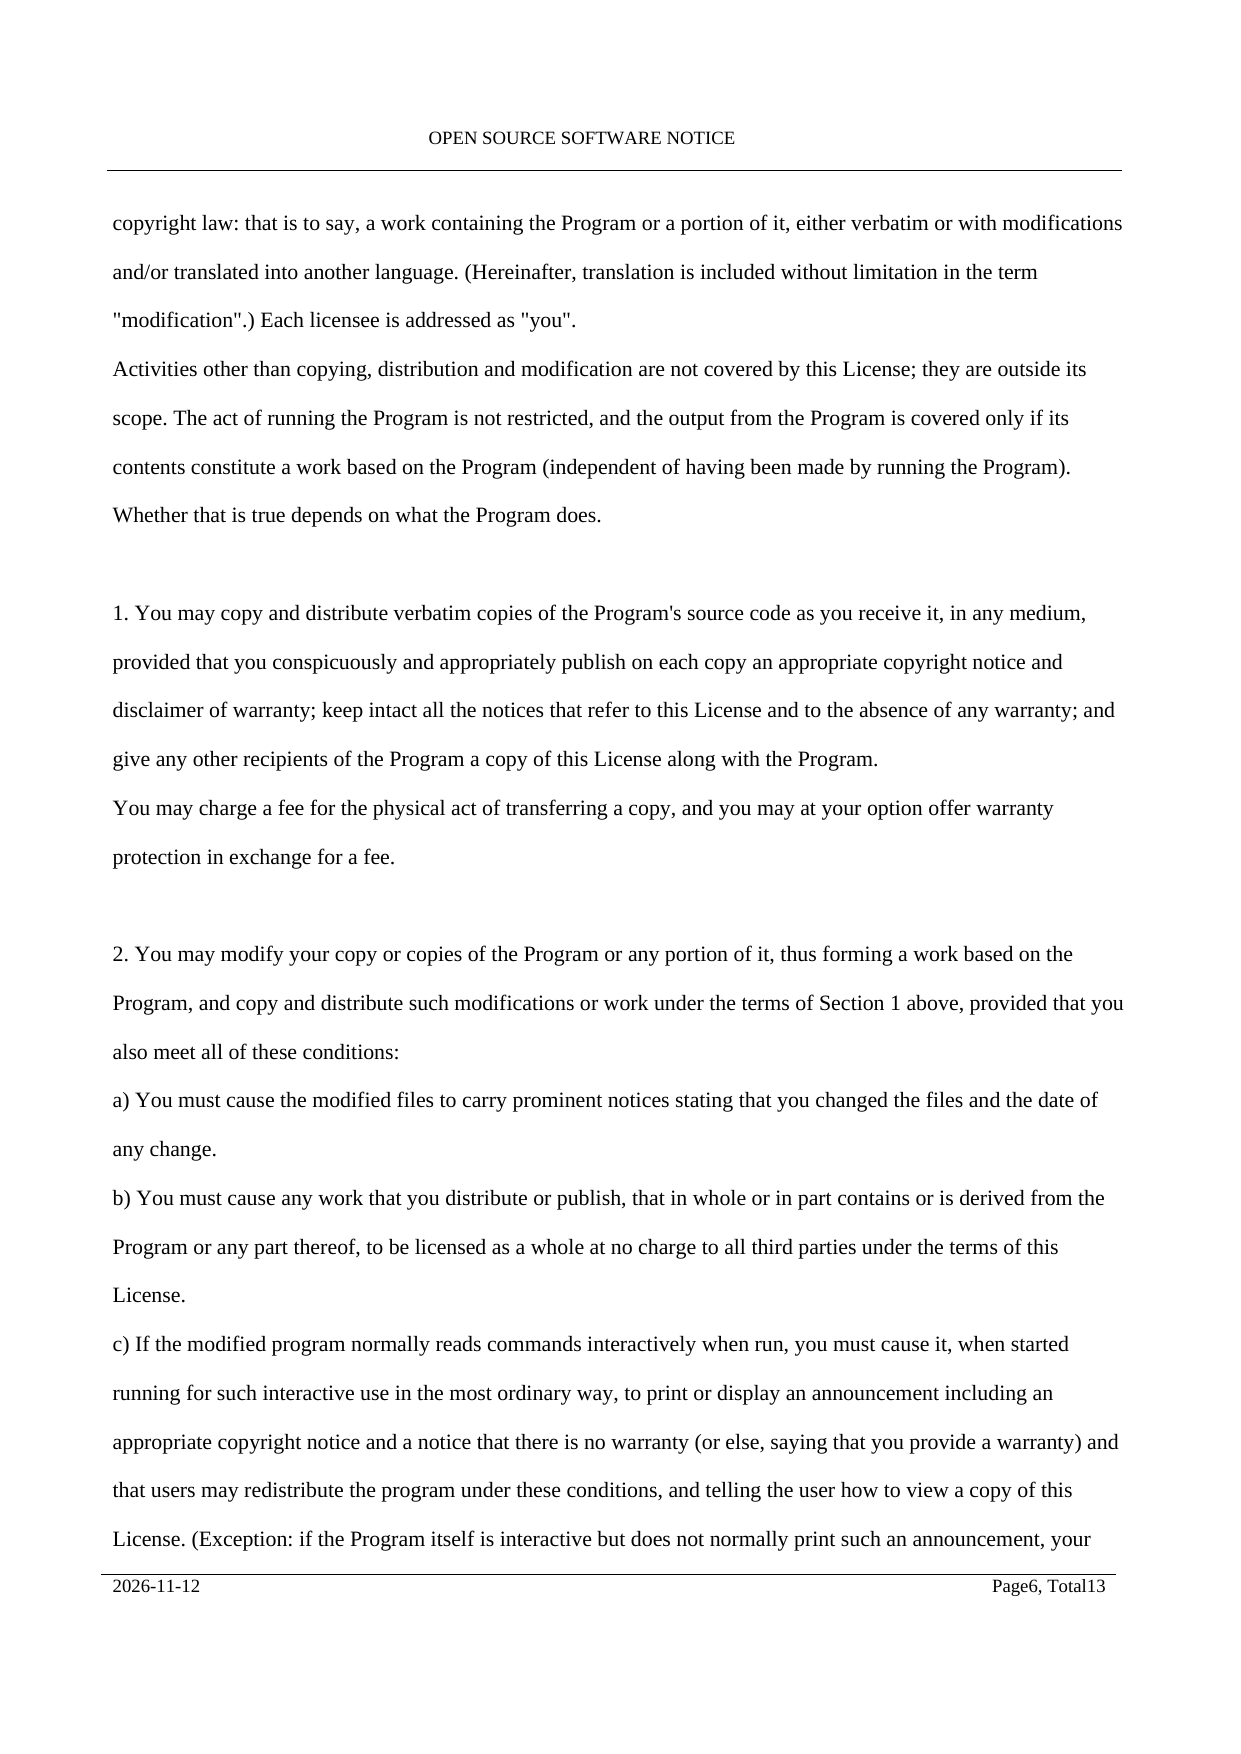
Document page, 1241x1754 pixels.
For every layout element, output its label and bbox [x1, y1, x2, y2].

text [112, 206, 1128, 1555]
